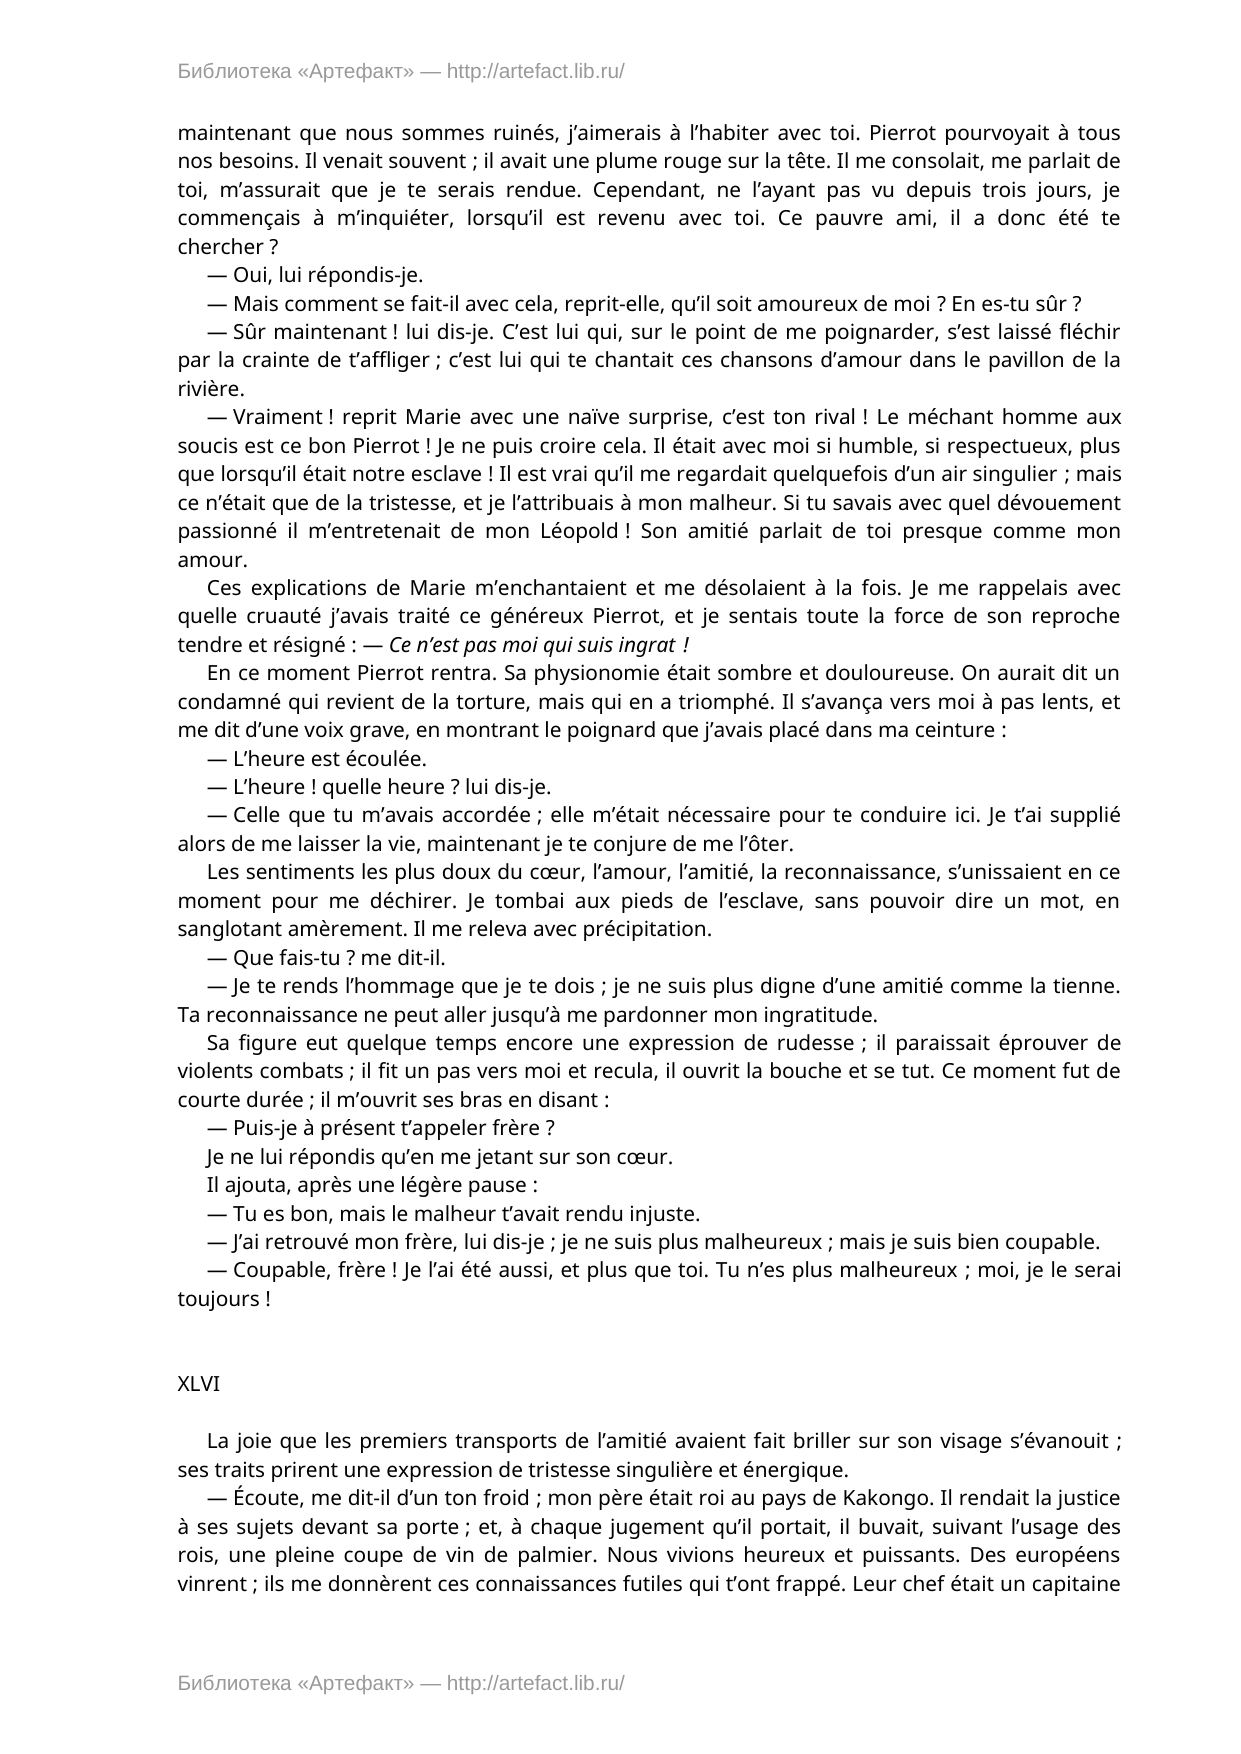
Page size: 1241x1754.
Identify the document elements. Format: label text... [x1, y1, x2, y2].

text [177, 118, 1122, 260]
text — L’heure ! quelle heure ? lui dis-je. [177, 772, 1122, 801]
text — Sûr maintenant ! lui dis-je. C’est lui qui, sur le point de me poignarder, s’est laissé fléchir par la crainte de t’affliger ; c’est lui qui te chantait ces chansons d’amour dans le pavillon de la rivière. [177, 317, 1122, 402]
text — Vraiment ! reprit Marie avec une naïve surprise, c’est ton rival ! Le méchant homme aux soucis est ce bon Pierrot ! Je ne puis croire cela. Il était avec moi si humble, si respectueux, plus que lorsqu’il était notre esclave ! Il est vrai qu’il me regardait quelquefois d’un air singulier ; mais ce n’était que de la tristesse, et je l’attribuais à mon malheur. Si tu savais avec quel dévouement passionné il m’entretenait de mon Léopold ! Son amitié parlait de toi presque comme mon amour. [177, 402, 1122, 573]
text — Mais comment se fait-il avec cela, reprit-elle, qu’il soit amoureux de moi ? En es-tu sûr ? [177, 289, 1122, 317]
text — Oui, lui répondis-je. [177, 260, 1122, 289]
text — Tu es bon, mais le malheur t’avait rendu injuste. [177, 1199, 1122, 1227]
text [177, 1483, 1122, 1597]
text La joie que les premiers transports de l’amitié avaient fait briller sur son visage s’évanouit ; ses traits prirent une expression de tristesse singulière et énergique. [177, 1427, 1122, 1483]
text — Puis-je à présent t’appeler frère ? [177, 1113, 1122, 1142]
text — J’ai retrouvé mon frère, lui dis-je ; je ne suis plus malheureux ; mais je suis bien coupable. [177, 1227, 1122, 1256]
text Je ne lui répondis qu’en me jetant sur son cœur. [177, 1142, 1122, 1170]
text Ces explications de Marie m’enchantaient et me désolaient à la fois. Je me rappelais avec quelle cruauté j’avais traité ce généreux Pierrot, et je sentais toute la force de son reproche tendre et résigné : — Ce n’est pas moi qui suis ingrat ! [177, 573, 1122, 658]
text — L’heure est écoulée. [177, 744, 1122, 772]
subtitle XLVI [177, 1369, 1122, 1398]
text — Celle que tu m’avais accordée ; elle m’était nécessaire pour te conduire ici. Je t’ai supplié alors de me laisser la vie, maintenant je te conjure de me l’ôter. [177, 801, 1122, 857]
text — Que fais-tu ? me dit-il. [177, 943, 1122, 971]
text Sa figure eut quelque temps encore une expression de rudesse ; il paraissait éprouver de violents combats ; il fit un pas vers moi et recula, il ouvrit la bouche et se tut. Ce moment fut de courte durée ; il m’ouvrit ses bras en disant : [177, 1028, 1122, 1113]
text Les sentiments les plus doux du cœur, l’amour, l’amitié, la reconnaissance, s’unissaient en ce moment pour me déchirer. Je tombai aux pieds de l’esclave, sans pouvoir dire un mot, en sanglotant amèrement. Il me releva avec précipitation. [177, 857, 1122, 943]
text — Je te rends l’hommage que je te dois ; je ne suis plus digne d’une amitié comme la tienne. Ta reconnaissance ne peut aller jusqu’à me pardonner mon ingratitude. [177, 971, 1122, 1028]
text — Coupable, frère ! Je l’ai été aussi, et plus que toi. Tu n’es plus malheureux ; moi, je le serai toujours ! [177, 1256, 1122, 1312]
text Il ajouta, après une légère pause : [177, 1170, 1122, 1199]
text En ce moment Pierrot rentra. Sa physionomie était sombre et douloureuse. On aurait dit un condamné qui revient de la torture, mais qui en a triomphé. Il s’avança vers moi à pas lents, et me dit d’une voix grave, en montrant le poignard que j’avais placé dans ma ceinture : [177, 658, 1122, 744]
